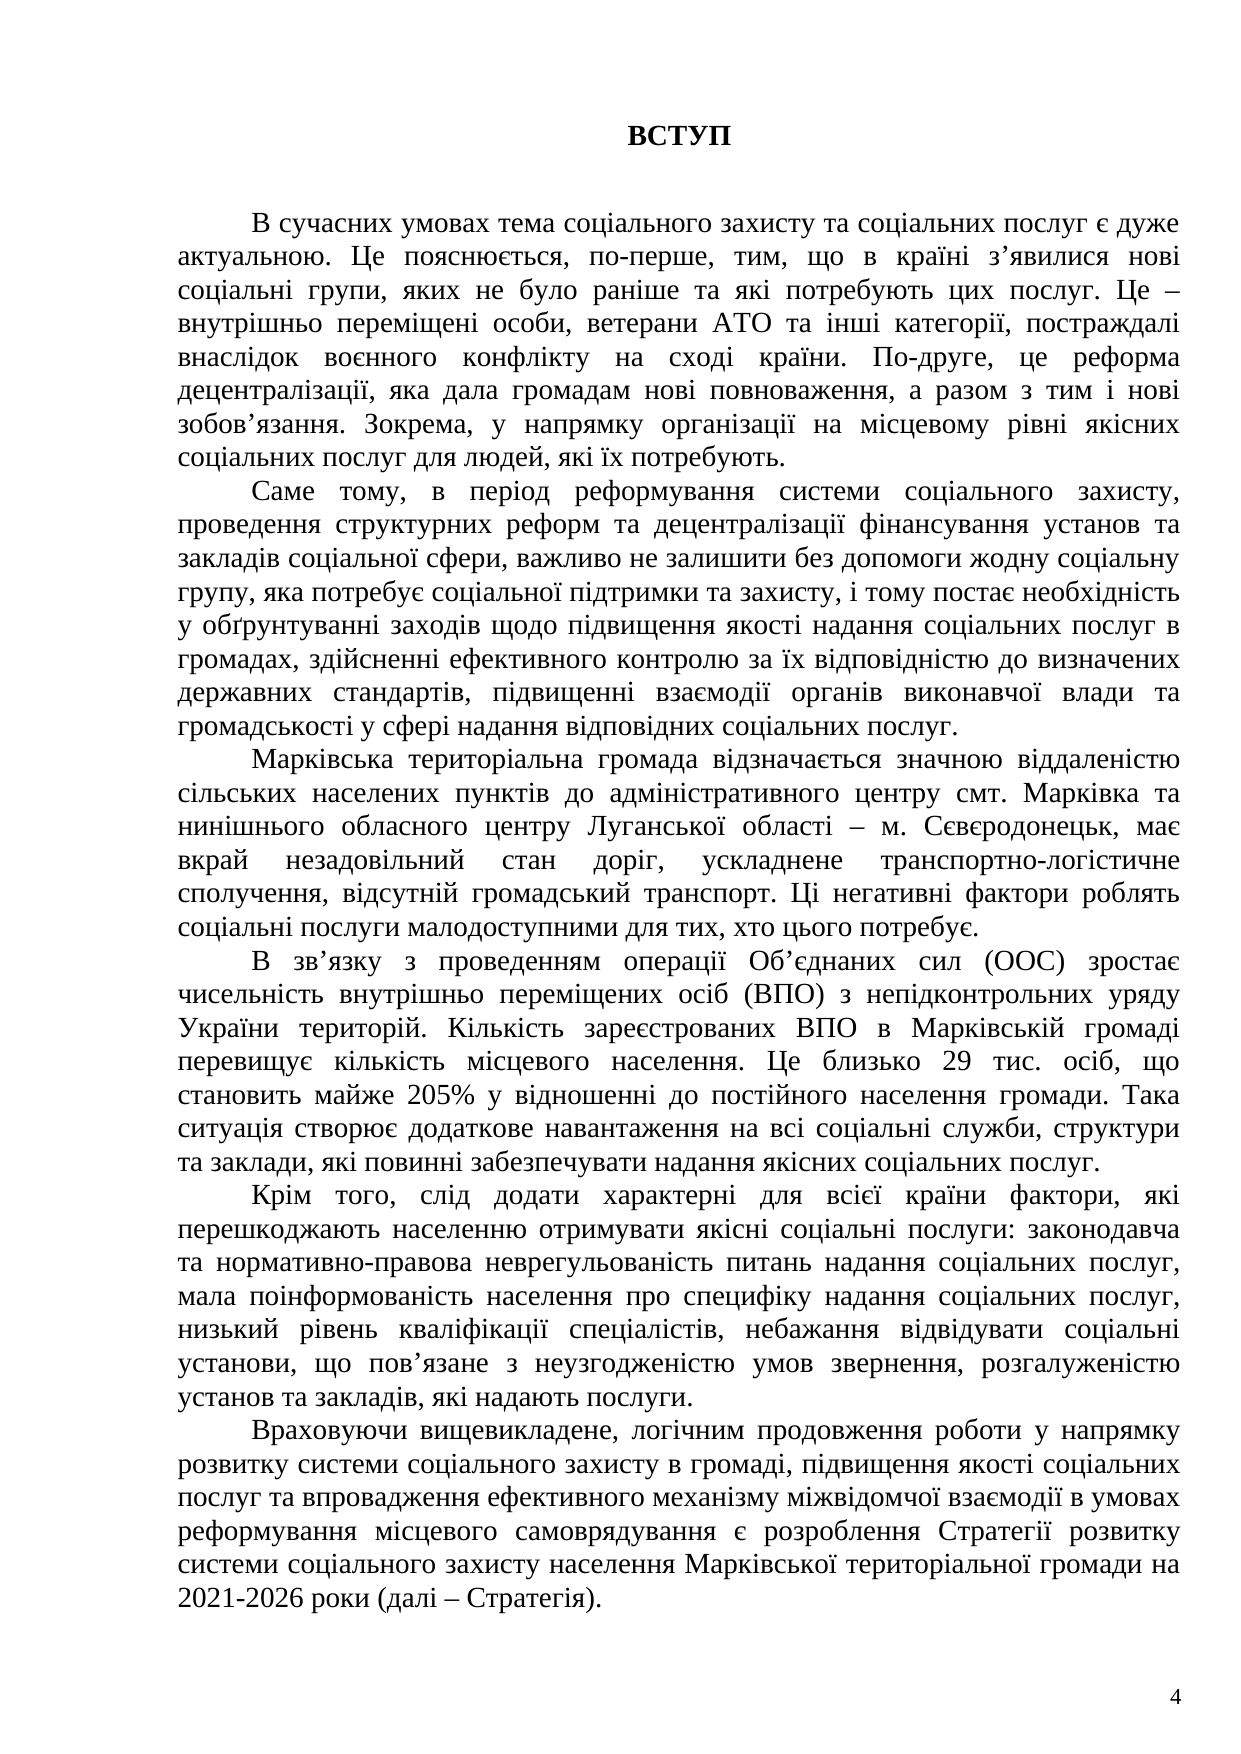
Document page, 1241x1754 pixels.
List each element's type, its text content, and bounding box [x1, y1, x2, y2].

text В сучасних умовах тема соціального захисту та соціальних послуг є дуже актуальною. Це пояснюється, по-перше, тим, що в країні з’явилися нові соціальні групи, яких не було раніше та які потребують цих послуг. Це – внутрішньо переміщені особи, ветерани АТО та інші категорії, постраждалі внаслідок воєнного конфлікту на сході країни. По-друге, це реформа децентралізації, яка дала громадам нові повноваження, а разом з тим і нові зобов’язання. Зокрема, у напрямку організації на місцевому рівні якісних соціальних послуг для людей, які їх потребують. [177, 205, 1181, 473]
text В зв’язку з проведенням операції Об’єднаних сил (ООС) зростає чисельність внутрішньо переміщених осіб (ВПО) з непідконтрольних уряду України територій. Кількість зареєстрованих ВПО в Марківській громаді перевищує кількість місцевого населення. Це близько 29 тис. осіб, що становить майже 205% у відношенні до постійного населення громади. Така ситуація створює додаткове навантаження на всі соціальні служби, структури та заклади, які повинні забезпечувати надання якісних соціальних послуг. [177, 943, 1181, 1177]
text Марківська територіальна громада відзначається значною віддаленістю сільських населених пунктів до адміністративного центру смт. Марківка та нинішнього обласного центру Луганської області – м. Сєвєродонецьк, має вкрай незадовільний стан доріг, ускладнене транспортно-логістичне сполучення, відсутній громадський транспорт. Ці негативні фактори роблять соціальні послуги малодоступними для тих, хто цього потребує. [177, 741, 1181, 943]
text Враховуючи вищевикладене, логічним продовження роботи у напрямку розвитку системи соціального захисту в громаді, підвищення якості соціальних послуг та впровадження ефективного механізму міжвідомчої взаємодії в умовах реформування місцевого самоврядування є розроблення Стратегії розвитку системи соціального захисту населення Марківської територіальної громади на 2021-2026 роки (далі – Стратегія). [177, 1412, 1181, 1613]
subtitle ВСТУП [177, 118, 1181, 152]
text Крім того, слід додати характерні для всієї країни фактори, які перешкоджають населенню отримувати якісні соціальні послуги: законодавча та нормативно-правова неврегульованість питань надання соціальних послуг, мала поінформованість населення про специфіку надання соціальних послуг, низький рівень кваліфікації спеціалістів, небажання відвідувати соціальні установи, що пов’язане з неузгодженістю умов звернення, розгалуженістю установ та закладів, які надають послуги. [177, 1177, 1181, 1412]
text Саме тому, в період реформування системи соціального захисту, проведення структурних реформ та децентралізації фінансування установ та закладів соціальної сфери, важливо не залишити без допомоги жодну соціальну групу, яка потребує соціальної підтримки та захисту, і тому постає необхідність у обґрунтуванні заходів щодо підвищення якості надання соціальних послуг в громадах, здійсненні ефективного контролю за їх відповідністю до визначених державних стандартів, підвищенні взаємодії органів виконавчої влади та громадськості у сфері надання відповідних соціальних послуг. [177, 473, 1181, 741]
